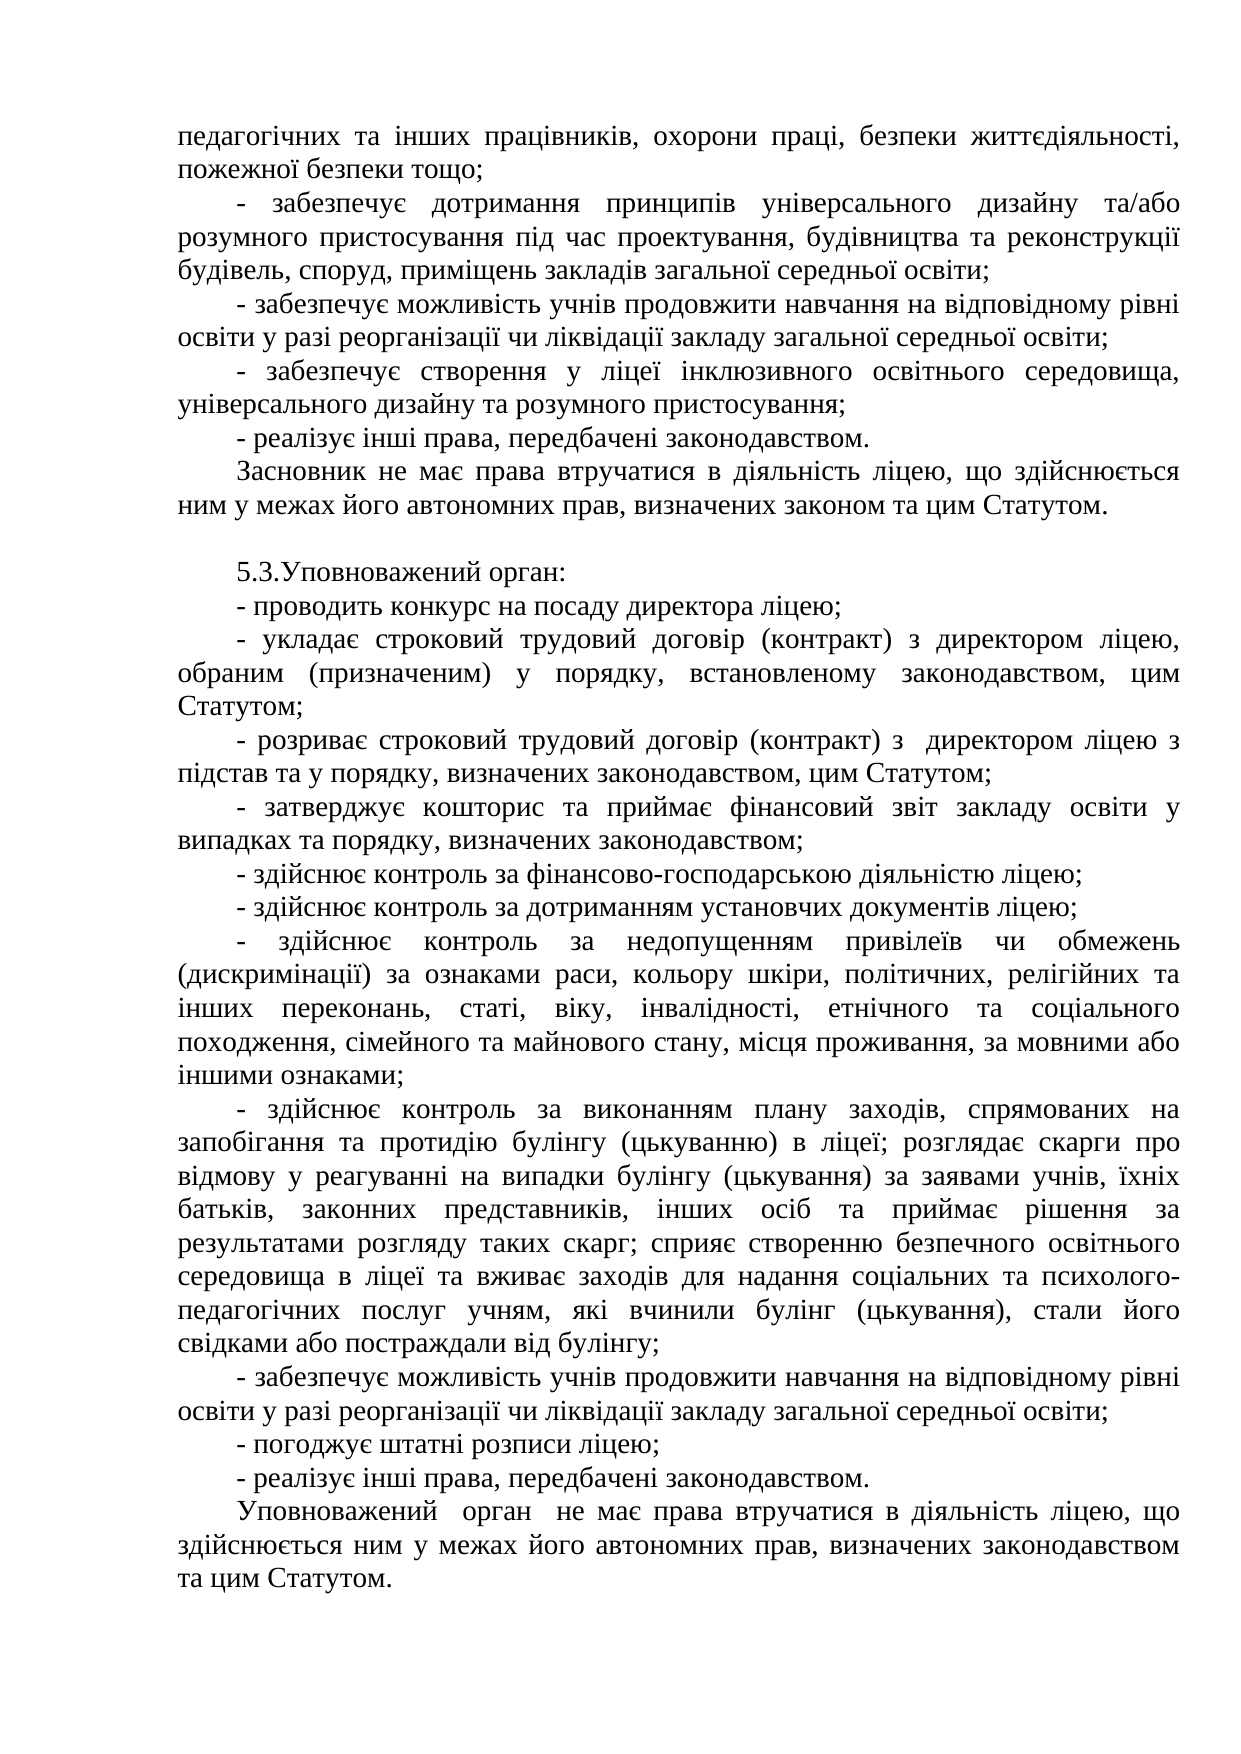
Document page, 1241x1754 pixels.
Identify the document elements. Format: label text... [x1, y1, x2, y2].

text - забезпечує створення у ліцеї інклюзивного освітнього середовища, універсального дизайну та розумного пристосування; [177, 353, 1181, 420]
text - погоджує штатні розписи ліцею; [177, 1426, 1181, 1460]
text - забезпечує можливість учнів продовжити навчання на відповідному рівні освіти у разі реорганізації чи ліквідації закладу загальної середньої освіти; [177, 1359, 1181, 1426]
text Уповноважений орган не має права втручатися в діяльність ліцею, що здійснюється ним у межах його автономних прав, визначених законодавством та цим Статутом. [177, 1493, 1181, 1594]
text - забезпечує можливість учнів продовжити навчання на відповідному рівні освіти у разі реорганізації чи ліквідації закладу загальної середньої освіти; [177, 286, 1181, 353]
text - здійснює контроль за фінансово-господарською діяльністю ліцею; [177, 856, 1181, 889]
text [177, 118, 1181, 185]
text 5.3.Уповноважений орган: [177, 554, 1181, 588]
text - проводить конкурс на посаду директора ліцею; [177, 588, 1181, 621]
text - реалізує інші права, передбачені законодавством. [177, 1460, 1181, 1493]
text - розриває строковий трудовий договір (контракт) з директором ліцею з підстав та у порядку, визначених законодавством, цим Статутом; [177, 722, 1181, 789]
text - здійснює контроль за недопущенням привілеїв чи обмежень (дискримінації) за ознаками раси, кольору шкіри, політичних, релігійних та інших переконань, статі, віку, інвалідності, етнічного та соціального походження, сімейного та майнового стану, місця проживання, за мовними або іншими ознаками; [177, 923, 1181, 1091]
text - забезпечує дотримання принципів універсального дизайну та/або розумного пристосування під час проектування, будівництва та реконструкції будівель, споруд, приміщень закладів загальної середньої освіти; [177, 185, 1181, 286]
text - здійснює контроль за виконанням плану заходів, спрямованих на запобігання та протидію булінгу (цькуванню) в ліцеї; розглядає скарги про відмову у реагуванні на випадки булінгу (цькування) за заявами учнів, їхніх батьків, законних представників, інших осіб та приймає рішення за результатами розгляду таких скарг; сприяє створенню безпечного освітнього середовища в ліцеї та вживає заходів для надання соціальних та психолого-педагогічних послуг учням, які вчинили булінг (цькування), стали його свідками або постраждали від булінгу; [177, 1091, 1181, 1359]
text - здійснює контроль за дотриманням установчих документів ліцею; [177, 889, 1181, 923]
text - реалізує інші права, передбачені законодавством. [177, 420, 1181, 453]
text Засновник не має права втручатися в діяльність ліцею, що здійснюється ним у межах його автономних прав, визначених законом та цим Статутом. [177, 453, 1181, 521]
text - укладає строковий трудовий договір (контракт) з директором ліцею, обраним (призначеним) у порядку, встановленому законодавством, цим Статутом; [177, 621, 1181, 722]
text - затверджує кошторис та приймає фінансовий звіт закладу освіти у випадках та порядку, визначених законодавством; [177, 789, 1181, 856]
